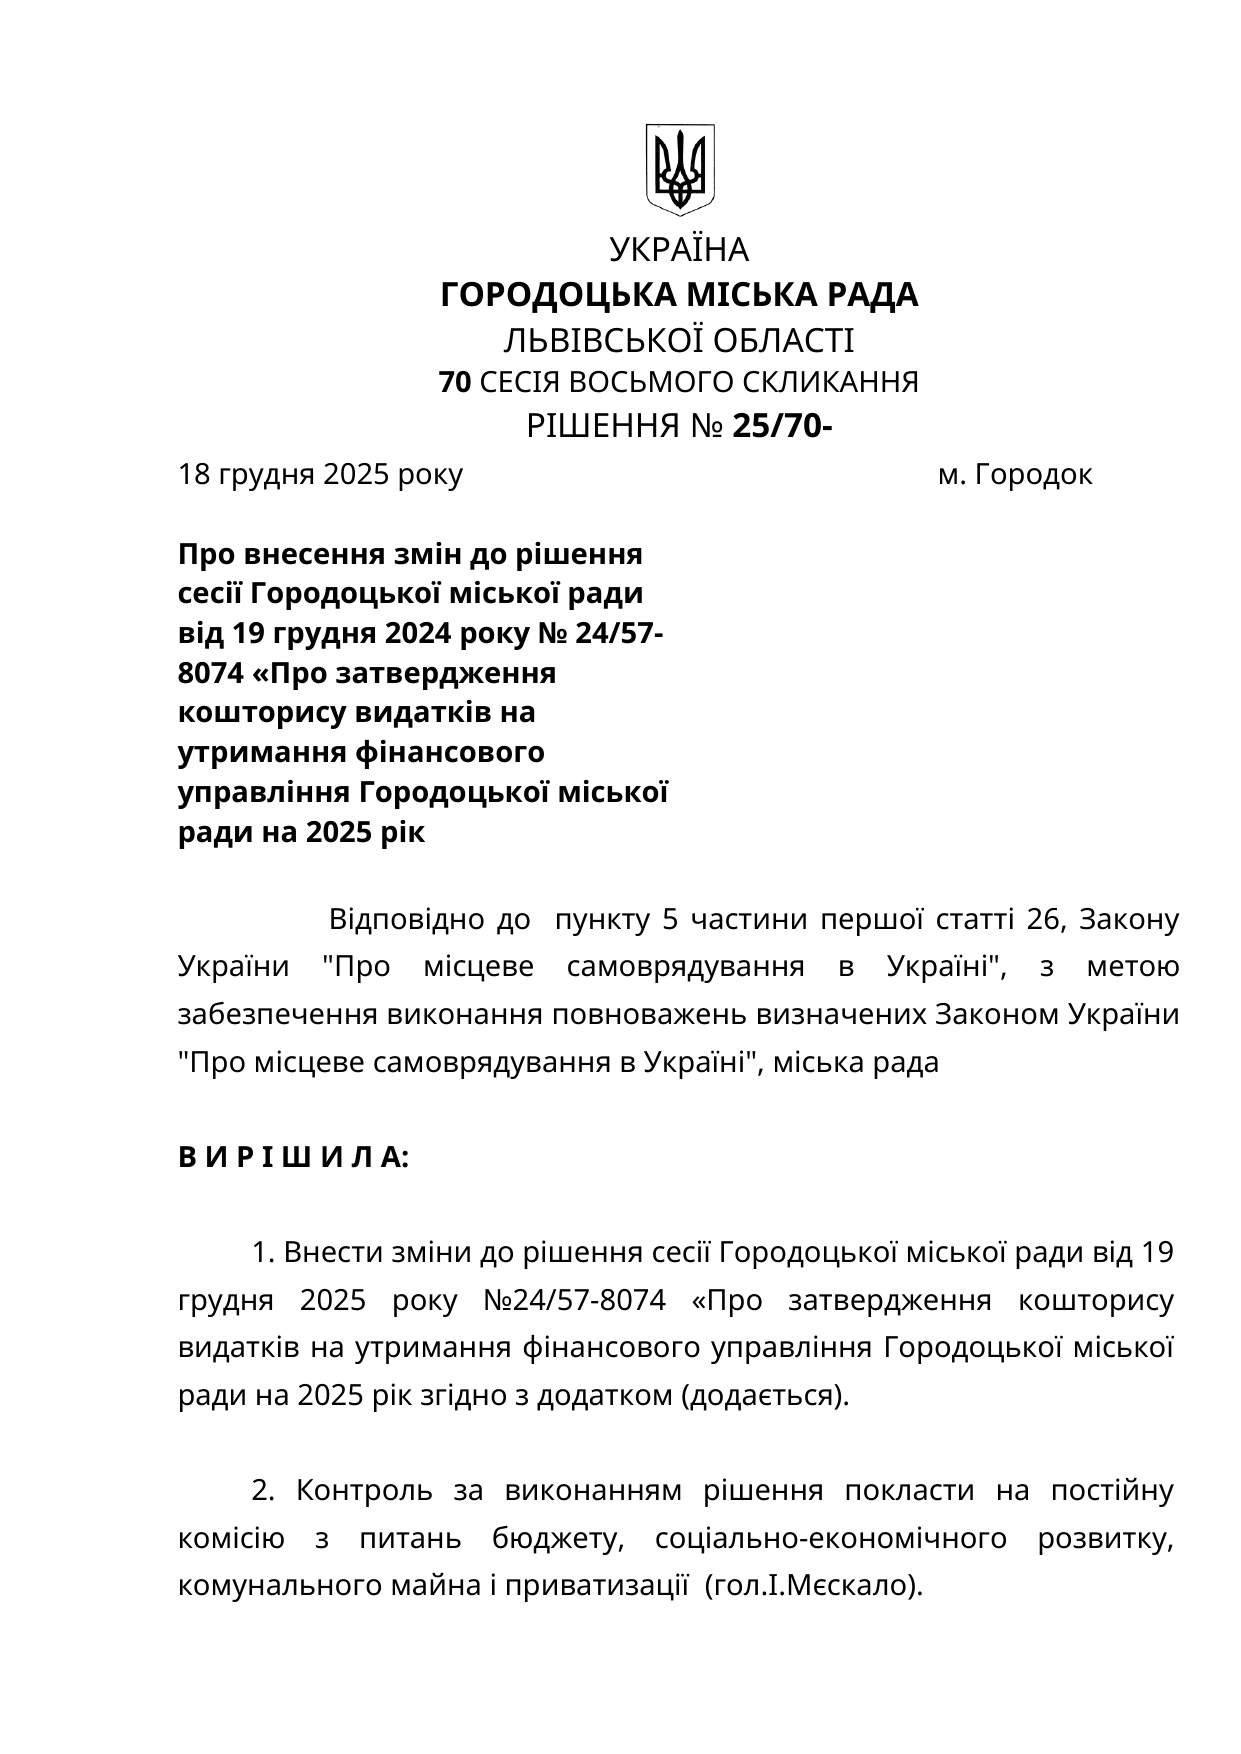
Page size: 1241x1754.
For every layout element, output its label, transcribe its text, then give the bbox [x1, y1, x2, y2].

text 2. Контроль за виконанням рішення покласти на постійну комісію з питань бюджету, соціально-економічного розвитку, комунального майна і приватизації (гол.І.Мєскало). [177, 1469, 1175, 1604]
text ЛЬВІВСЬКОЇ ОБЛАСТІ [177, 316, 1181, 362]
text Про внесення змін до рішення сесії Городоцької міської ради від 19 грудня 2024 року № 24/57-8074 «Про затвердження кошторису видатків на утримання фінансового управління Городоцької міської ради на 2025 рік [177, 533, 687, 851]
text В И Р І Ш И Л А: [177, 1136, 1181, 1176]
text Відповідно до пункту 5 частини першої статті 26, Закону України "Про місцеве самоврядування в Україні", з метою забезпечення виконання повноважень визначених Законом України "Про місцеве самоврядування в Україні", міська рада [177, 898, 1181, 1081]
text РІШЕННЯ № 25/70- [177, 401, 1181, 447]
text 18 грудня 2025 року м. Городок [177, 454, 1181, 493]
text 1. Внести зміни до рішення сесії Городоцької міської ради від 19 грудня 2025 року №24/57-8074 «Про затвердження кошторису видатків на утримання фінансового управління Городоцької міської ради на 2025 рік згідно з додатком (додається). [177, 1231, 1175, 1414]
text 70 СЕСІЯ ВОСЬМОГО СКЛИКАННЯ [177, 362, 1181, 401]
text ГОРОДОЦЬКА МІСЬКА РАДА [177, 271, 1181, 316]
picture [633, 118, 725, 221]
text УКРАЇНА [177, 226, 1181, 271]
